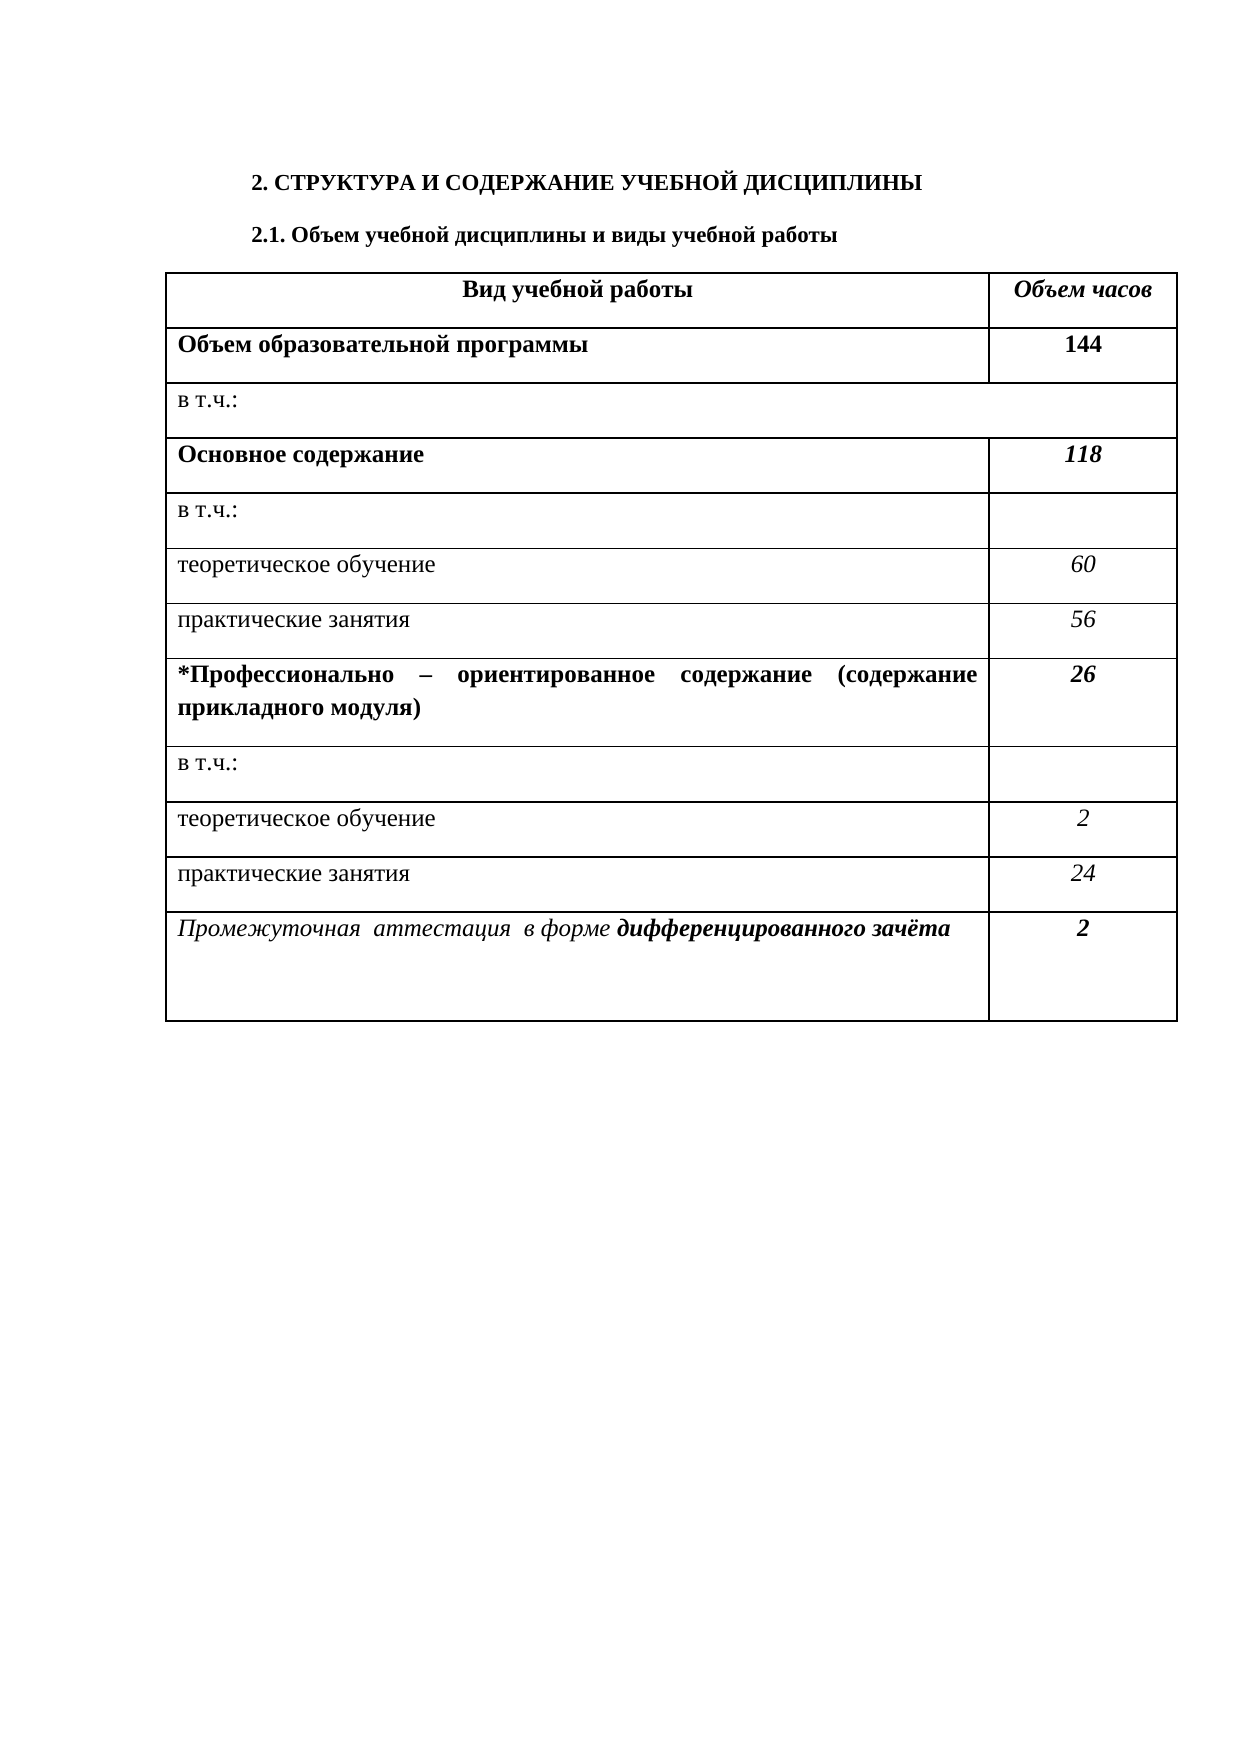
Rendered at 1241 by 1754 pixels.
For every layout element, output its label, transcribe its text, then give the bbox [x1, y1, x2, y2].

table_header Вид учебной работы [167, 274, 988, 327]
text 2.1. Объем учебной дисциплины и виды учебной работы [177, 221, 1152, 247]
table_cell Основное содержание [167, 439, 988, 492]
table_cell 24 [990, 858, 1176, 911]
table_cell Промежуточная аттестация в форме дифференцированного зачёта [167, 913, 988, 1020]
table_cell теоретическое обучение [167, 549, 988, 603]
table_cell 26 [990, 659, 1176, 746]
table_cell 144 [990, 329, 1176, 382]
table_cell *Профессионально – ориентированное содержание (содержание прикладного модуля) [167, 659, 988, 746]
table_cell 60 [990, 549, 1176, 603]
table_cell 2 [990, 803, 1176, 856]
table_cell в т.ч.: [167, 747, 988, 801]
table_cell [990, 494, 1176, 548]
table_cell 2 [990, 913, 1176, 1020]
table_cell практические занятия [167, 604, 988, 658]
table_cell теоретическое обучение [167, 803, 988, 856]
table_header Объем часов [990, 274, 1176, 327]
table_cell Объем образовательной программы [167, 329, 988, 382]
table_cell в т.ч.: [167, 384, 1176, 437]
table_cell практические занятия [167, 858, 988, 911]
table_cell 118 [990, 439, 1176, 492]
table_cell [990, 747, 1176, 801]
table_cell в т.ч.: [167, 494, 988, 548]
text 2. СТРУКТУРА И СОДЕРЖАНИЕ УЧЕБНОЙ ДИСЦИПЛИНЫ [177, 169, 1152, 196]
table_cell 56 [990, 604, 1176, 658]
